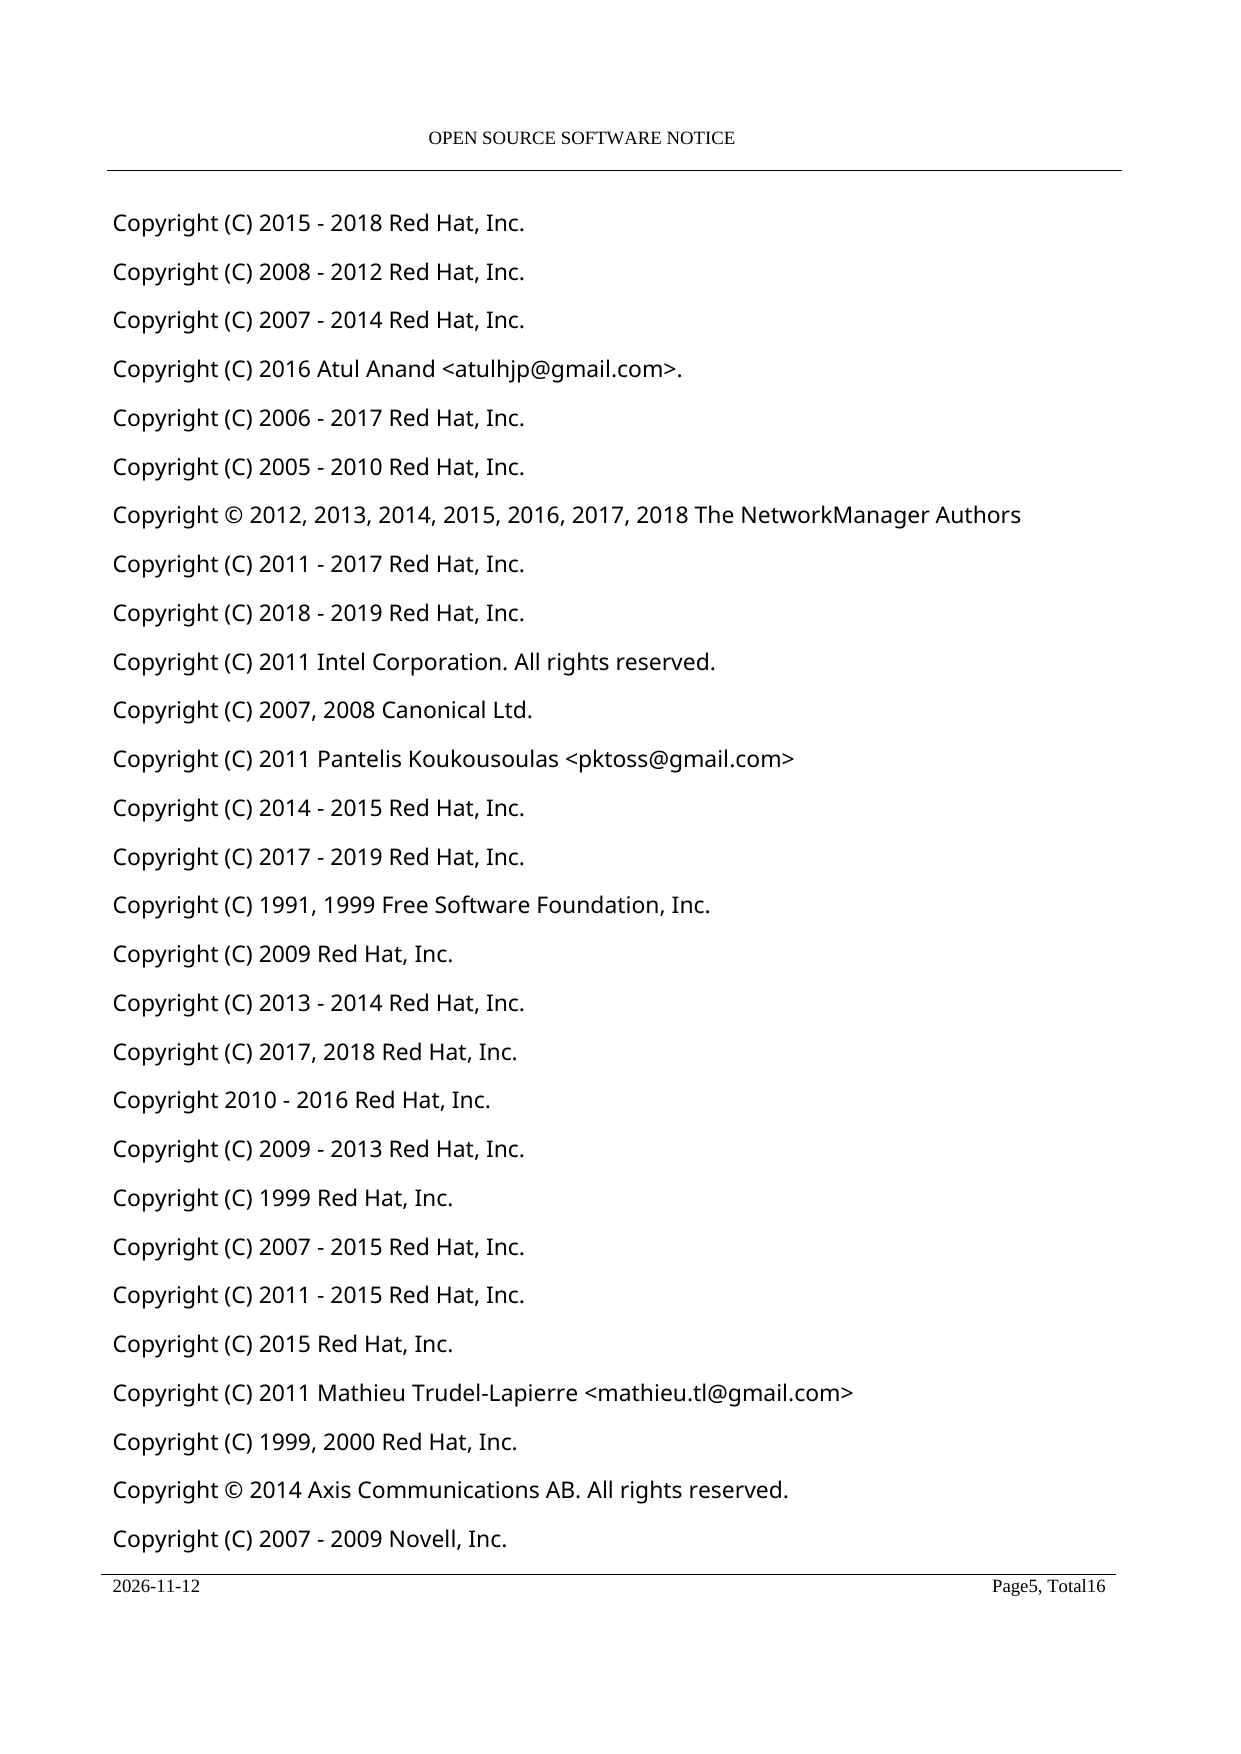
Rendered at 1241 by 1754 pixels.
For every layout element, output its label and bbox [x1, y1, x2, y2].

text [112, 206, 1128, 1555]
